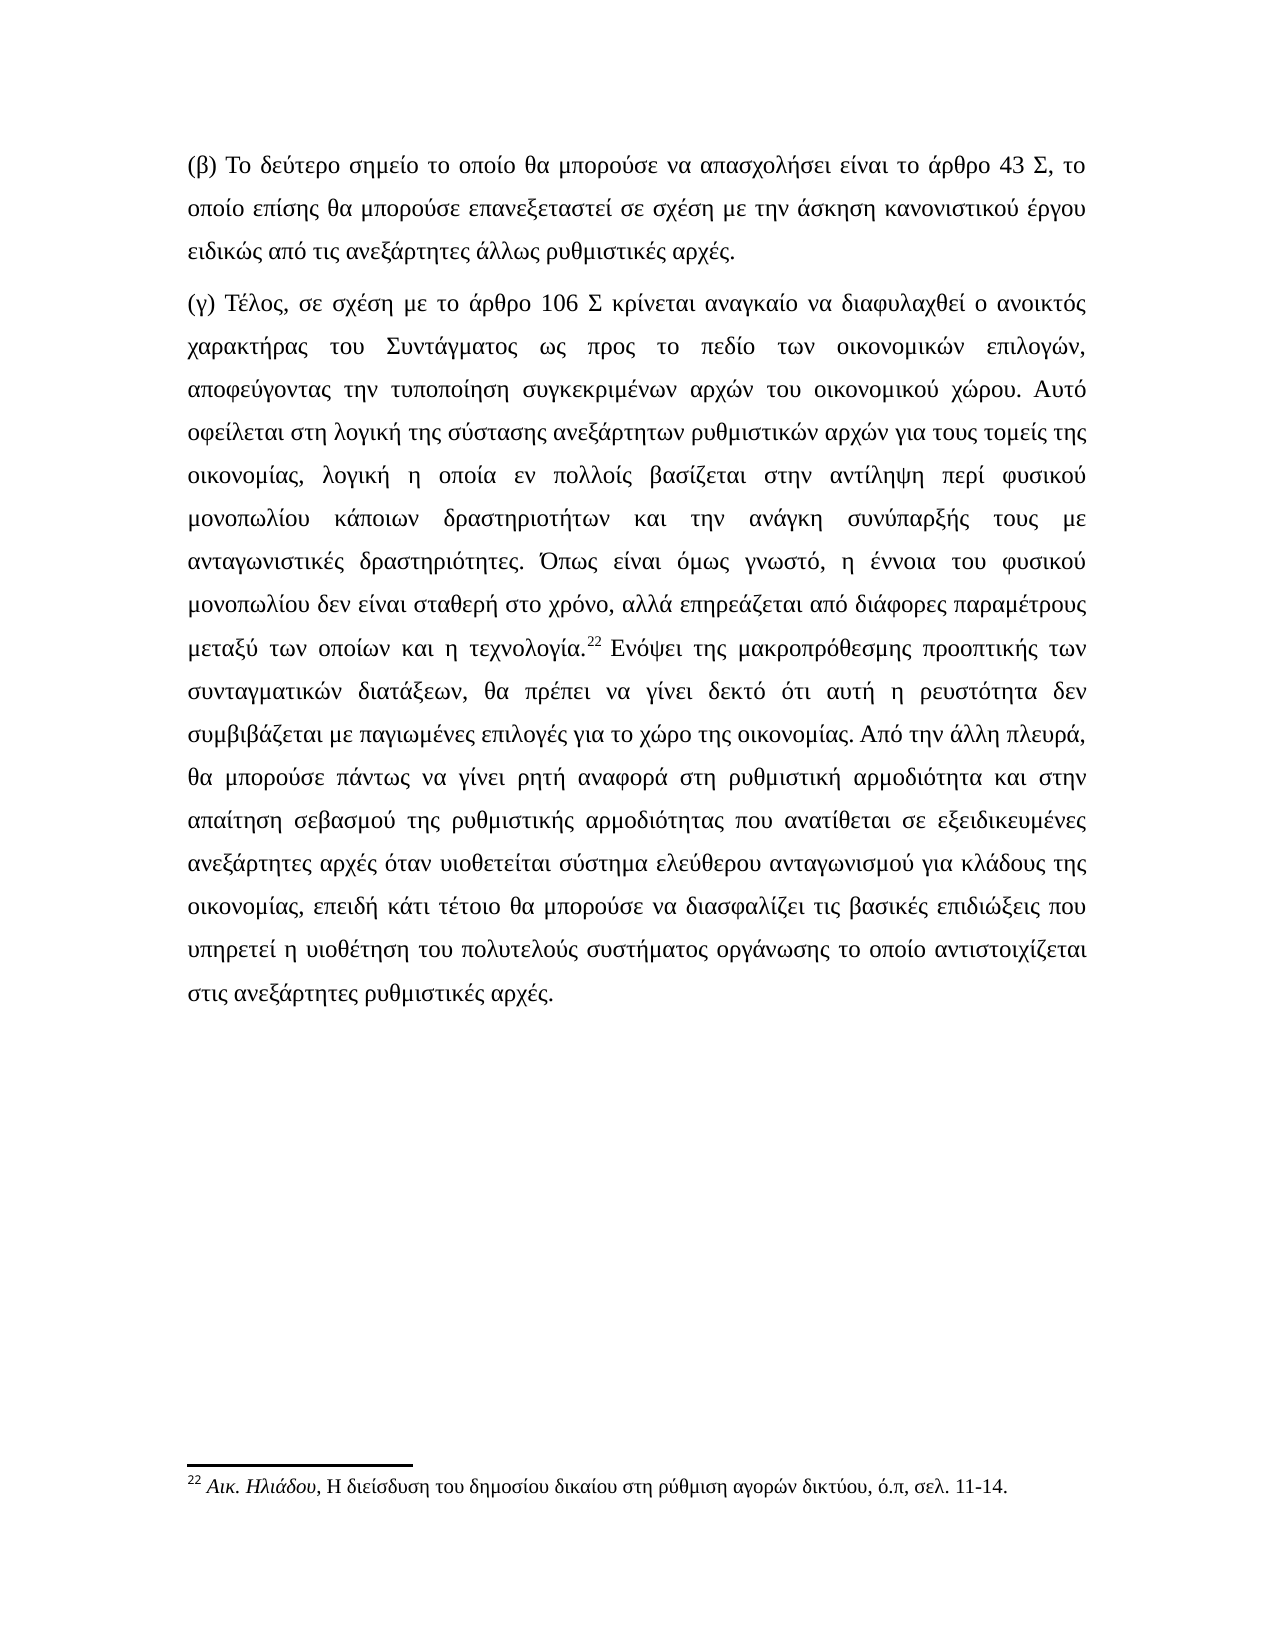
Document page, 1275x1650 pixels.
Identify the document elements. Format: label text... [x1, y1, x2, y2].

text (β) Το δεύτερο σημείο το οποίο θα μπορούσε να απασχολήσει είναι το άρθρο 43 Σ, το οποίο επίσης θα μπορούσε επανεξεταστεί σε σχέση με την άσκηση κανονιστικού έργου ειδικώς από τις ανεξάρτητες άλλως ρυθμιστικές αρχές. [187, 150, 1087, 265]
text (γ) Τέλος, σε σχέση με το άρθρο 106 Σ κρίνεται αναγκαίο να διαφυλαχθεί ο ανοικτός χαρακτήρας του Συντάγματος ως προς το πεδίο των οικονομικών επιλογών, αποφεύγοντας την τυποποίηση συγκεκριμένων αρχών του οικονομικού χώρου. Αυτό οφείλεται στη λογική της σύστασης ανεξάρτητων ρυθμιστικών αρχών για τους τομείς της οικονομίας, λογική η οποία εν πολλοίς βασίζεται στην αντίληψη περί φυσικού μονοπωλίου κάποιων δραστηριοτήτων και την ανάγκη συνύπαρξής τους με ανταγωνιστικές δραστηριότητες. Όπως είναι όμως γνωστό, η έννοια του φυσικού μονοπωλίου δεν είναι σταθερή στο χρόνο, αλλά επηρεάζεται από διάφορες παραμέτρους μεταξύ των οποίων και η τεχνολογία. Ενόψει της μακροπρόθεσμης προοπτικής των συνταγματικών διατάξεων, θα πρέπει να γίνει δεκτό ότι αυτή η ρευστότητα δεν συμβιβάζεται με παγιωμένες επιλογές για το χώρο της οικονομίας. Από την άλλη πλευρά, θα μπορούσε πάντως να γίνει ρητή αναφορά στη ρυθμιστική αρμοδιότητα και στην απαίτηση σεβασμού της ρυθμιστικής αρμοδιότητας που ανατίθεται σε εξειδικευμένες ανεξάρτητες αρχές όταν υιοθετείται σύστημα ελεύθερου ανταγωνισμού για κλάδους της οικονομίας, επειδή κάτι τέτοιο θα μπορούσε να διασφαλίζει τις βασικές επιδιώξεις που υπηρετεί η υιοθέτηση του πολυτελούς συστήματος οργάνωσης το οποίο αντιστοιχίζεται στις ανεξάρτητες ρυθμιστικές αρχές. [187, 288, 1087, 1006]
